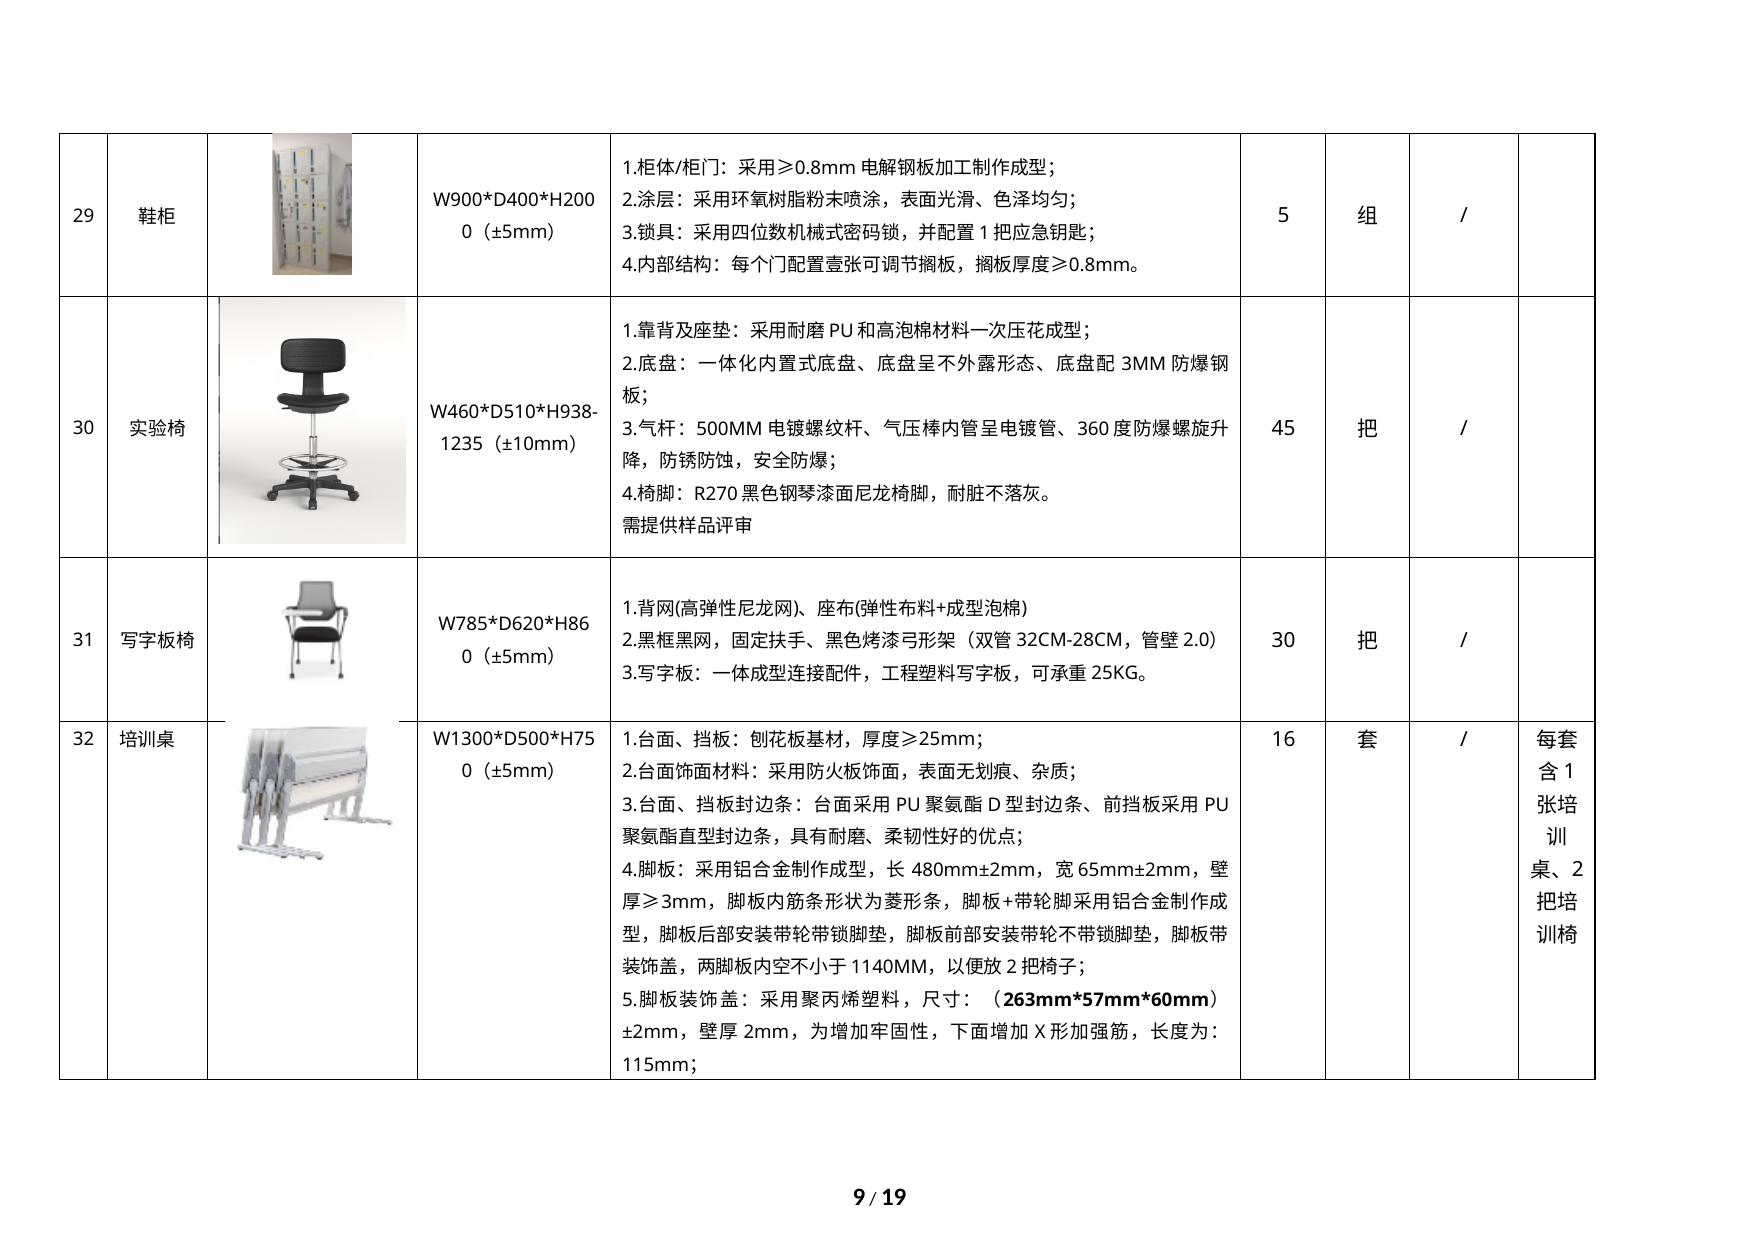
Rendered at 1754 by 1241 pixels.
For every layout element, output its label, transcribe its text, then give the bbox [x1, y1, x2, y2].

table_cell 1.靠背及座垫：采用耐磨PU和高泡棉材料一次压花成型； 2.底盘：一体化内置式底盘、底盘呈不外露形态、底盘配3MM防爆钢板； 3.气杆：500MM电镀螺纹杆、气压棒内管呈电镀管、360度防爆螺旋升降，防锈防蚀，安全防爆； 4.椅脚：R270黑色钢琴漆面尼龙椅脚，耐脏不落灰。 需提供样品评审 [611, 297, 1240, 557]
table_cell 每套含1张培训桌、2把培训椅 [1519, 722, 1594, 1079]
table_cell 写字板椅 [108, 558, 207, 721]
table_cell [208, 297, 417, 557]
table_cell [208, 722, 417, 1079]
picture [272, 133, 352, 275]
table_cell 把 [1326, 558, 1409, 721]
table_cell 16 [1241, 722, 1325, 1079]
table_cell 29 [60, 134, 107, 296]
table_cell 5 [1241, 134, 1325, 296]
table_cell 31 [60, 558, 107, 721]
table_cell [1519, 134, 1594, 296]
table_cell 30 [60, 297, 107, 557]
table_cell 套 [1326, 722, 1409, 1079]
picture [225, 721, 399, 863]
table_cell 把 [1326, 297, 1409, 557]
table_cell / [1410, 722, 1518, 1079]
table_cell 培训桌 [108, 722, 207, 1079]
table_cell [418, 722, 610, 1079]
table_cell 1.柜体/柜门：采用≥0.8mm电解钢板加工制作成型； 2.涂层：采用环氧树脂粉末喷涂，表面光滑、色泽均匀； 3.锁具：采用四位数机械式密码锁，并配置1把应急钥匙； 4.内部结构：每个门配置壹张可调节搁板，搁板厚度≥0.8mm。 [611, 134, 1240, 296]
table_cell [1519, 297, 1594, 557]
picture [218, 297, 406, 544]
table_cell [1519, 558, 1594, 721]
table_cell 1.背网(高弹性尼龙网)、座布(弹性布料+成型泡棉) 2.黑框黑网，固定扶手、黑色烤漆弓形架（双管32CM-28CM，管壁2.0） 3.写字板：一体成型连接配件，工程塑料写字板，可承重25KG。 [611, 558, 1240, 721]
table_cell / [1410, 134, 1518, 296]
table_cell / [1410, 558, 1518, 721]
table_cell 45 [1241, 297, 1325, 557]
table_cell 实验椅 [108, 297, 207, 557]
table_cell 鞋柜 [108, 134, 207, 296]
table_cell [611, 722, 1240, 1079]
table_cell 组 [1326, 134, 1409, 296]
table_cell W460*D510*H938-1235（±10mm） [418, 297, 610, 557]
table_cell 30 [1241, 558, 1325, 721]
table_cell W900*D400*H2000（±5mm） [418, 134, 610, 296]
picture [263, 558, 361, 699]
table_cell [208, 134, 417, 296]
table_cell / [1410, 297, 1518, 557]
table_cell W785*D620*H860（±5mm） [418, 558, 610, 721]
table_cell 32 [60, 722, 107, 1079]
table_cell [208, 558, 417, 721]
